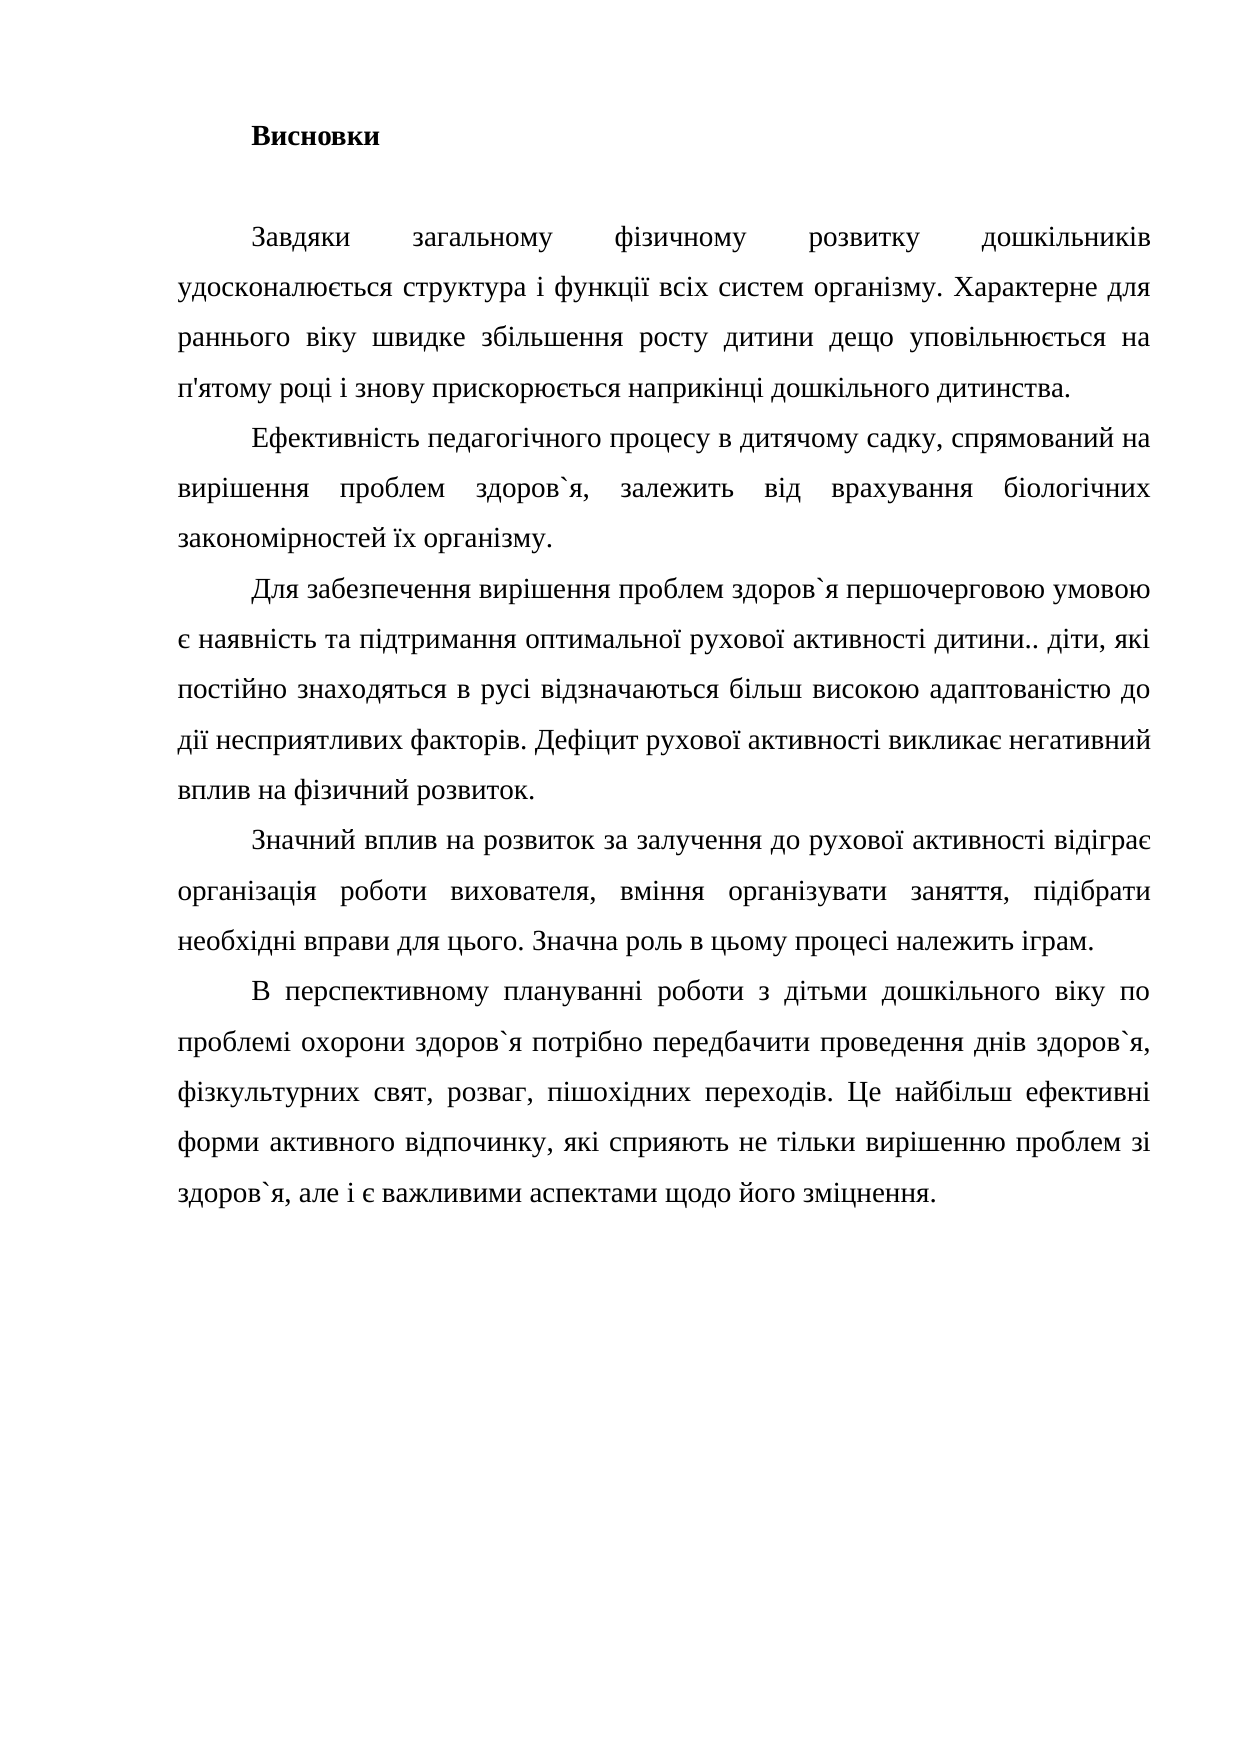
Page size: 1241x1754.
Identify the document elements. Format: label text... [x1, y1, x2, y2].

text Для забезпечення вирішення проблем здоров`я першочерговою умовою є наявність та підтримання оптимальної рухової активності дитини.. діти, які постійно знаходяться в русі відзначаються більш високою адаптованістю до дії несприятливих факторів. Дефіцит рухової активності викликає негативний вплив на фізичний розвиток. [177, 571, 1152, 806]
text Ефективність педагогічного процесу в дитячому садку, спрямований на вирішення проблем здоров`я, залежить від врахування біологічних закономірностей їх організму. [177, 420, 1152, 554]
text Значний вплив на розвиток за залучення до рухової активності відіграє організація роботи вихователя, вміння організувати заняття, підібрати необхідні вправи для цього. Значна роль в цьому процесі належить іграм. [177, 822, 1152, 957]
text Завдяки загальному фізичному розвитку дошкільників удосконалюється структура і функції всіх систем організму. Характерне для раннього віку швидке збільшення росту дитини дещо уповільнюється на п'ятому році і знову прискорюється наприкінці дошкільного дитинства. [177, 219, 1152, 403]
text В перспективному плануванні роботи з дітьми дошкільного віку по проблемі охорони здоров`я потрібно передбачити проведення днів здоров`я, фізкультурних свят, розваг, пішохідних переходів. Це найбільш ефективні форми активного відпочинку, які сприяють не тільки вирішенню проблем зі здоров`я, але і є важливими аспектами щодо його зміцнення. [177, 973, 1152, 1208]
subtitle Висновки [177, 118, 1152, 152]
